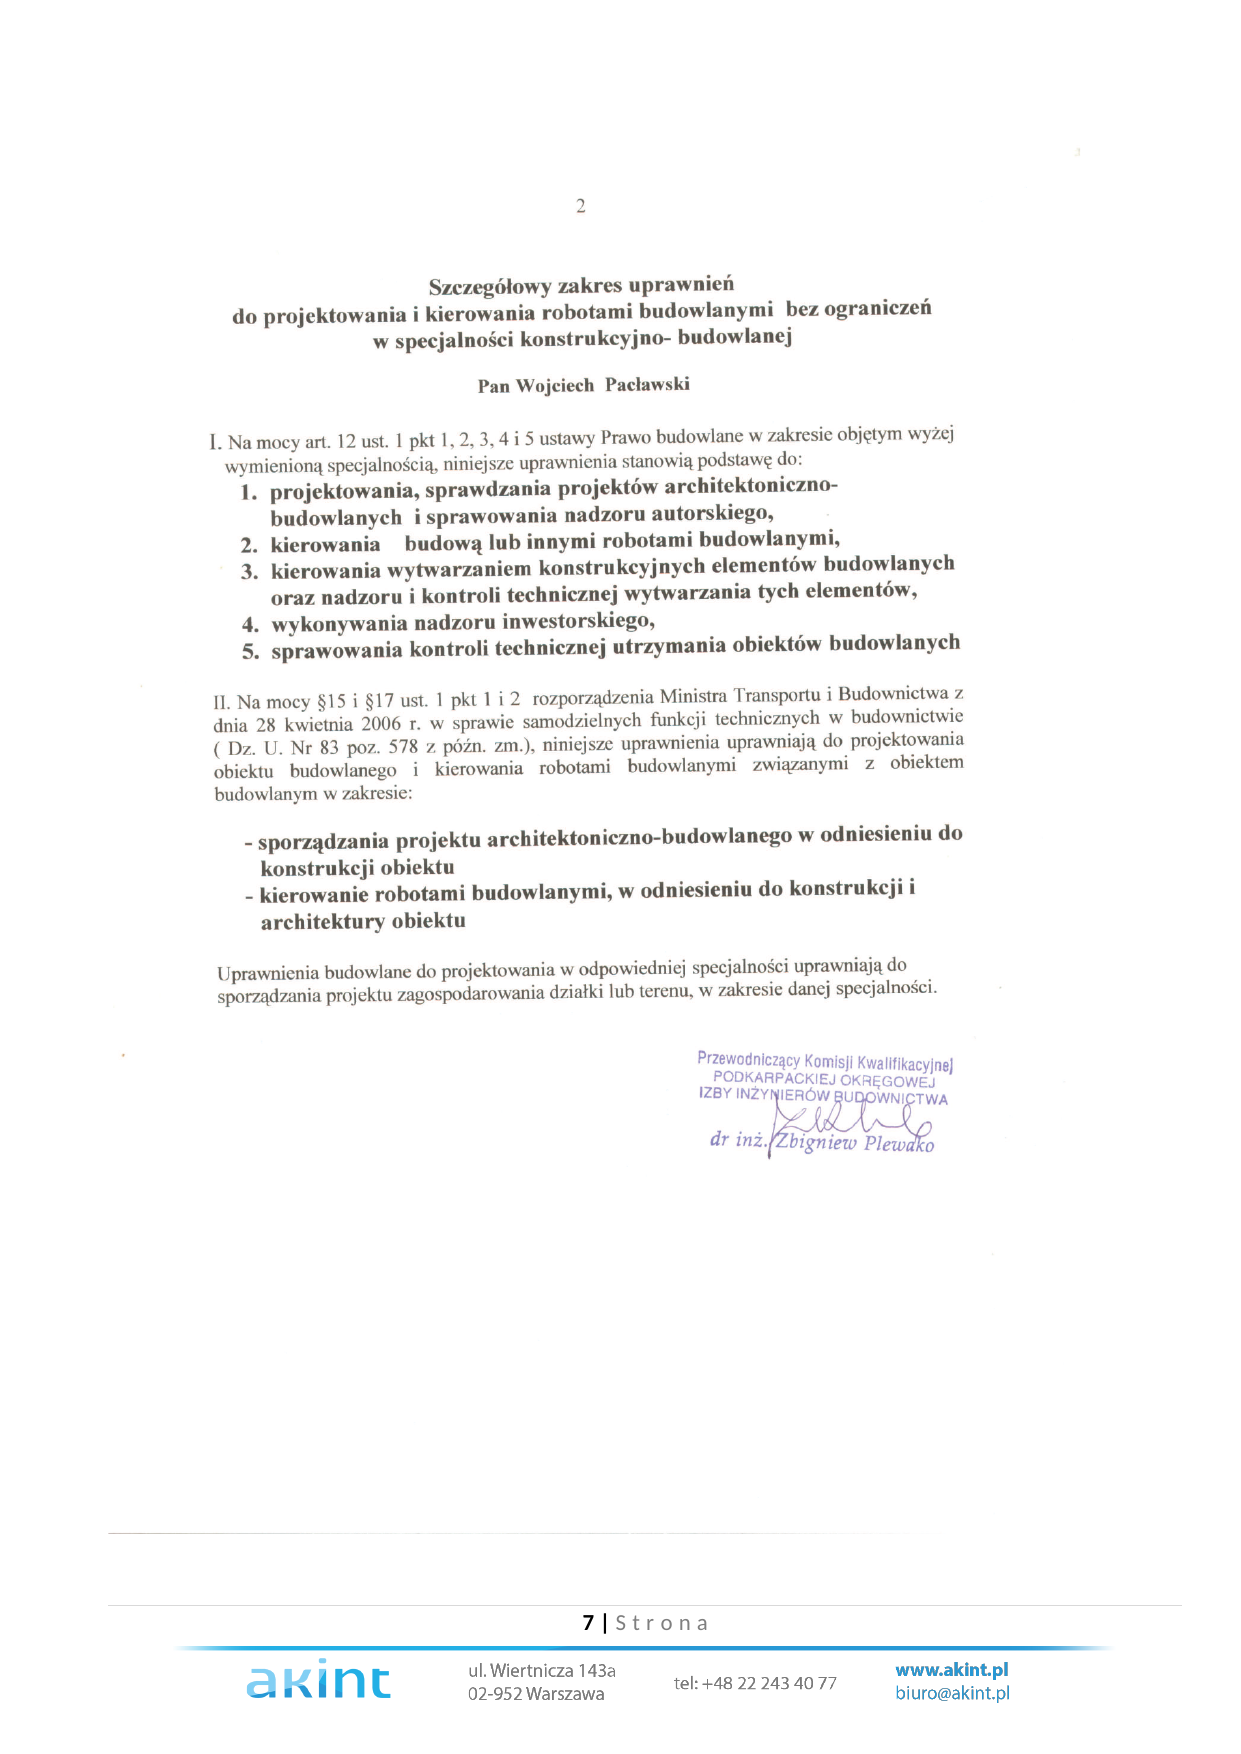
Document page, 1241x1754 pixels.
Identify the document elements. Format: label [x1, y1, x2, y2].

picture [172, 1636, 1118, 1726]
picture [108, 145, 1081, 1534]
